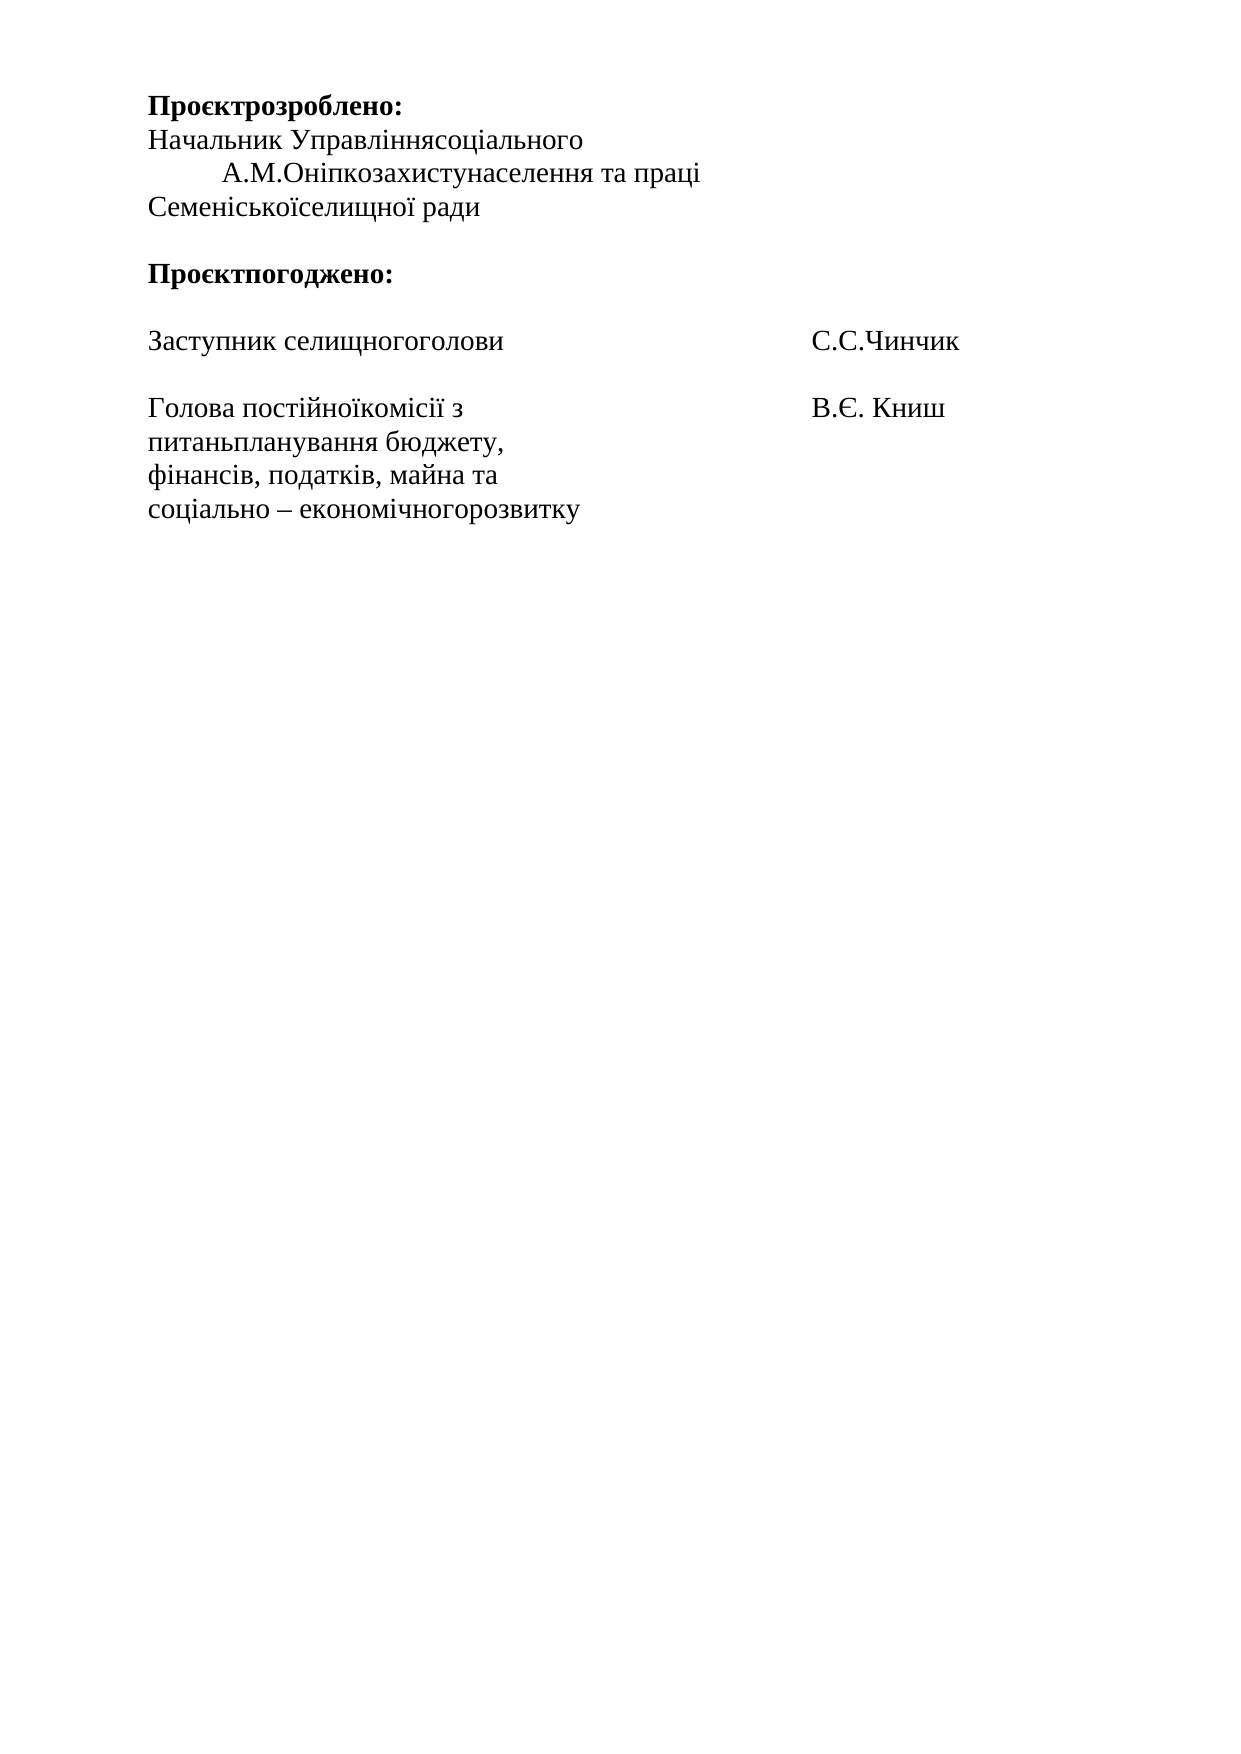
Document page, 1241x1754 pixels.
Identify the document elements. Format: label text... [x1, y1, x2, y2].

text фінансів, податків, майна та [148, 457, 1152, 491]
text Проєктрозроблено: [148, 88, 1152, 122]
text Семеніськоїселищної ради [148, 189, 1152, 223]
text Голова постійноїкомісії з В.Є. Книш [148, 390, 1152, 424]
text Начальник Управліннясоціального А.М.Оніпкозахистунаселення та праці [148, 122, 1152, 189]
text Проєктпогоджено: [148, 256, 1152, 290]
text соціально – економічногорозвитку [148, 491, 1152, 524]
text Заступник селищногоголови С.С.Чинчик [148, 323, 1152, 357]
text питаньпланування бюджету, [148, 424, 1152, 457]
